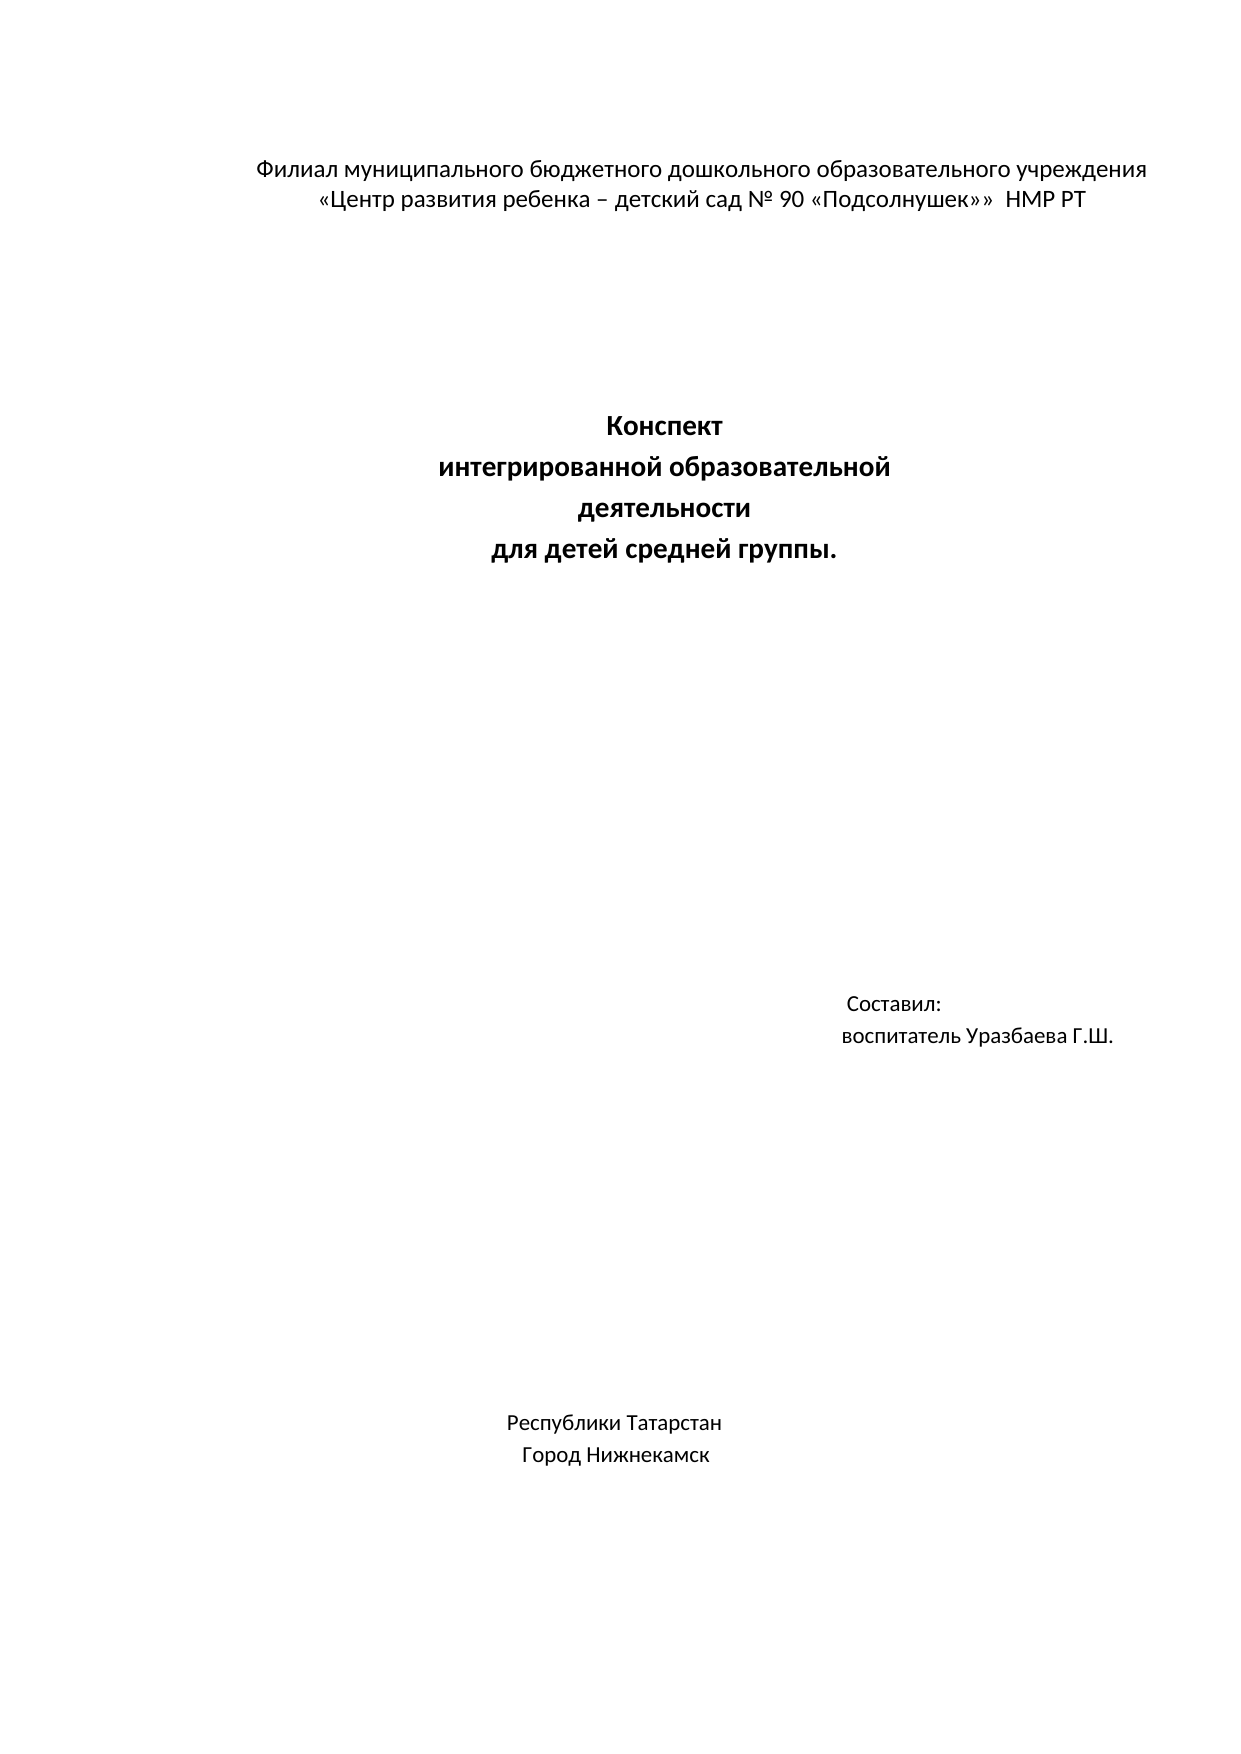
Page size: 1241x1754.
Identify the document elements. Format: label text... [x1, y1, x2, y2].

text Конспект [177, 407, 1152, 443]
text интегрированной образовательной [177, 448, 1152, 484]
text Составил: [177, 989, 1152, 1017]
text Филиал муниципального бюджетного дошкольного образовательного учреждения «Центр развития ребенка – детский сад № 90 «Подсолнушек»» НМР РТ [252, 153, 1152, 214]
text Республики Татарстан [177, 1408, 1152, 1436]
text Город Нижнекамск [177, 1440, 1152, 1468]
text для детей средней группы. [177, 530, 1152, 566]
text деятельности [177, 489, 1152, 525]
text воспитатель Уразбаева Г.Ш. [177, 1022, 1152, 1050]
